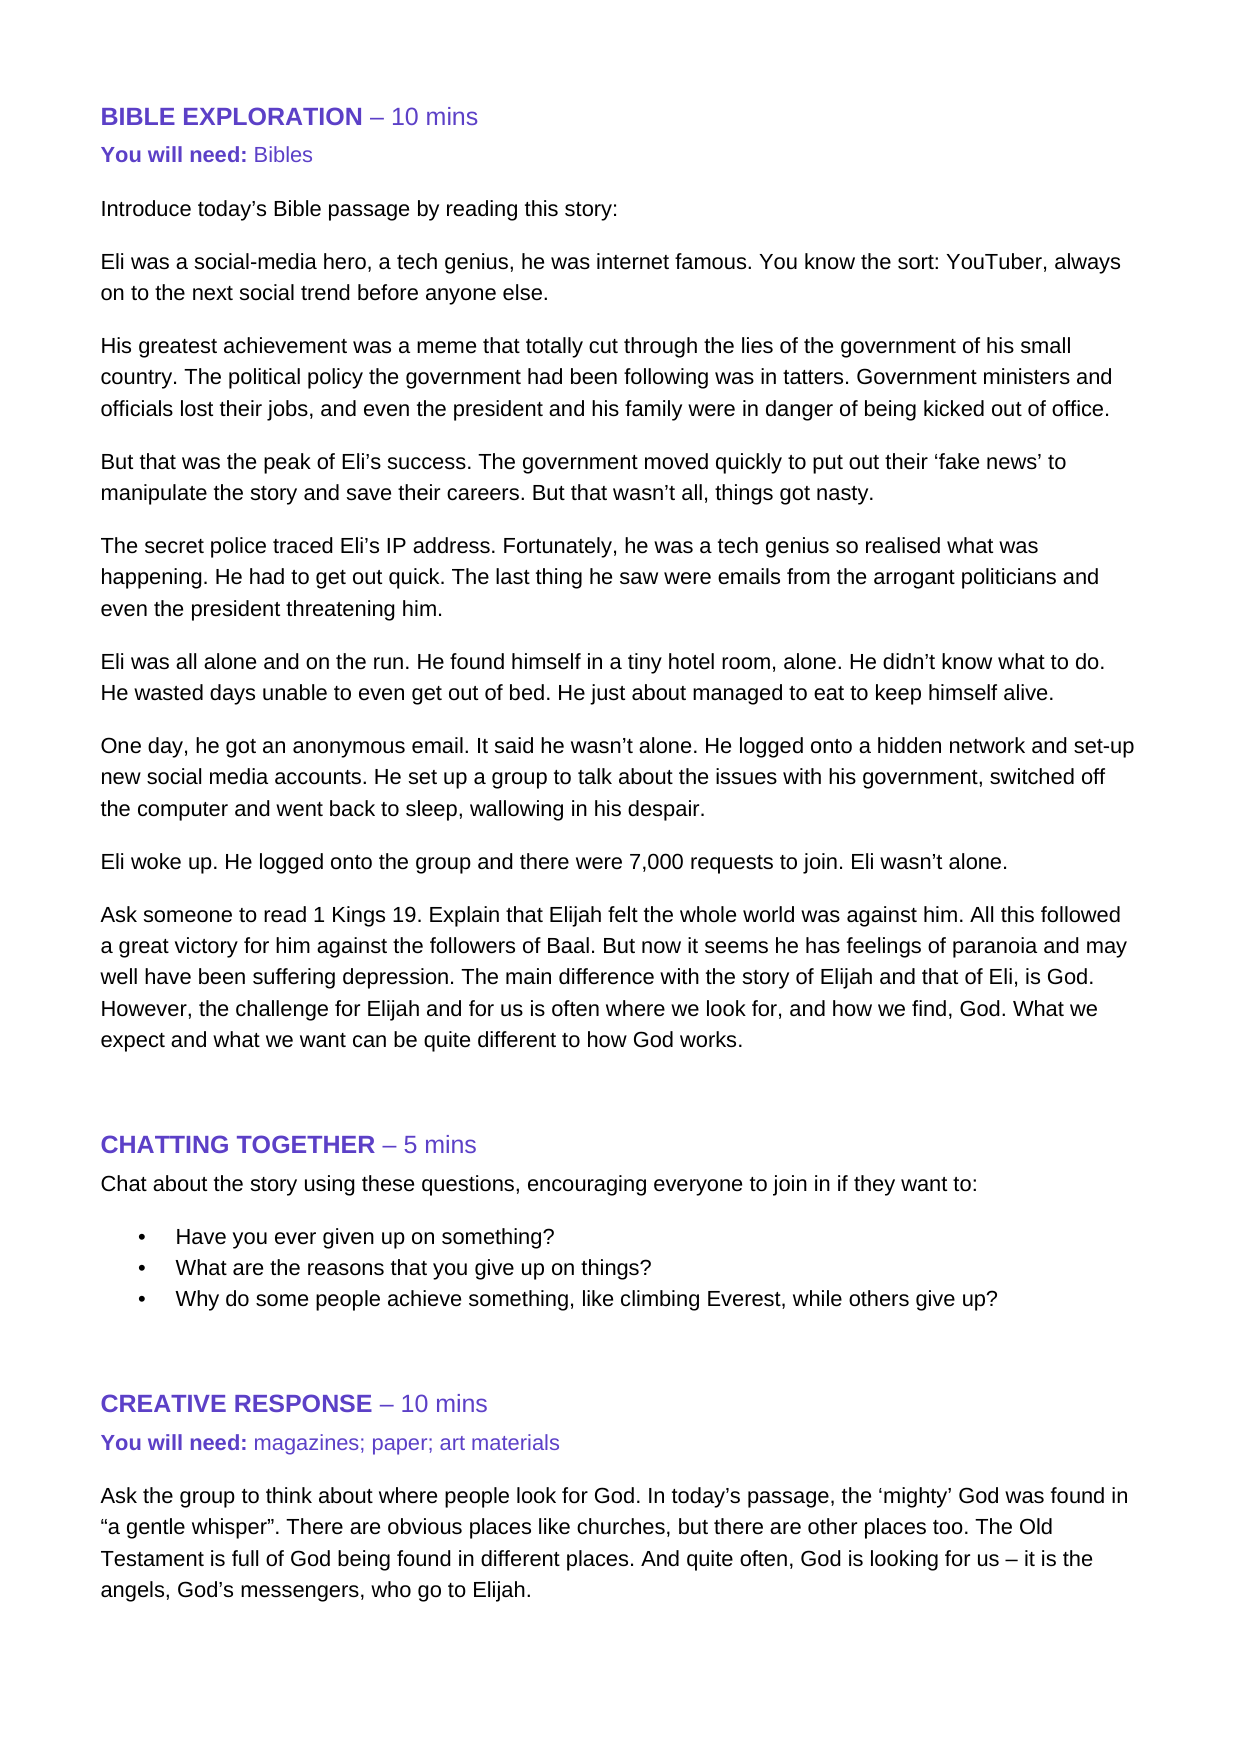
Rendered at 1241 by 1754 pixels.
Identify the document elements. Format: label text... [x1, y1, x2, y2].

text You will need: Bibles [100, 138, 1140, 169]
text Ask someone to read 1 Kings 19. Explain that Elijah felt the whole world was against him. All this followed a great victory for him against the followers of Baal. But now it seems he has feelings of paranoia and may well have been suffering depression. The main difference with the story of Elijah and that of Eli, is God. However, the challenge for Elijah and for us is often where we look for, and how we find, God. What we expect and what we want can be quite different to how God works. [100, 897, 1140, 1053]
text The secret police traced Eli’s IP address. Fortunately, he was a tech genius so realised what was happening. He had to get out quick. The last thing he saw were emails from the arrogant politicians and even the president threatening him. [100, 528, 1140, 622]
subtitle BIBLE EXPLORATION – 10 mins [100, 100, 1140, 132]
text Eli woke up. He logged onto the group and there were 7,000 requests to join. Eli wasn’t alone. [100, 844, 1140, 875]
text But that was the peak of Eli’s success. The government moved quickly to put out their ‘fake news’ to manipulate the story and save their careers. But that wasn’t all, things got nasty. [100, 444, 1140, 507]
text His greatest achievement was a meme that totally cut through the lies of the government of his small country. The political policy the government had been following was in tatters. Government ministers and officials lost their jobs, and even the president and his family were in danger of being kicked out of office. [100, 328, 1140, 422]
list What are the reasons that you give up on things? [138, 1250, 1140, 1282]
text Eli was all alone and on the run. He found himself in a tiny hotel room, alone. He didn’t know what to do. He wasted days unable to even get out of bed. He just about managed to eat to keep himself alive. [100, 644, 1140, 707]
subtitle CHATTING TOGETHER – 5 mins [100, 1128, 1140, 1160]
text You will need: magazines; paper; art materials [100, 1425, 1140, 1457]
list Have you ever given up on something? [138, 1219, 1140, 1250]
text Ask the group to think about where people look for God. In today’s passage, the ‘mighty’ God was found in “a gentle whisper”. There are obvious places like churches, but there are other places too. The Old Testament is full of God being found in different places. And quite often, God is looking for us – it is the angels, God’s messengers, who go to Elijah. [100, 1478, 1140, 1603]
subtitle CREATIVE RESPONSE – 10 mins [100, 1388, 1140, 1419]
text Chat about the story using these questions, encouraging everyone to join in if they want to: [100, 1166, 1140, 1197]
text Eli was a social-media hero, a tech genius, he was internet famous. You know the sort: YouTuber, always on to the next social trend before anyone else. [100, 244, 1140, 307]
text Introduce today’s Bible passage by reading this story: [100, 191, 1140, 222]
list Why do some people achieve something, like climbing Everest, while others give up? [138, 1282, 1140, 1313]
text One day, he got an anonymous email. It said he wasn’t alone. He logged onto a hidden network and set-up new social media accounts. He set up a group to talk about the issues with his government, switched off the computer and went back to sleep, wallowing in his despair. [100, 728, 1140, 822]
